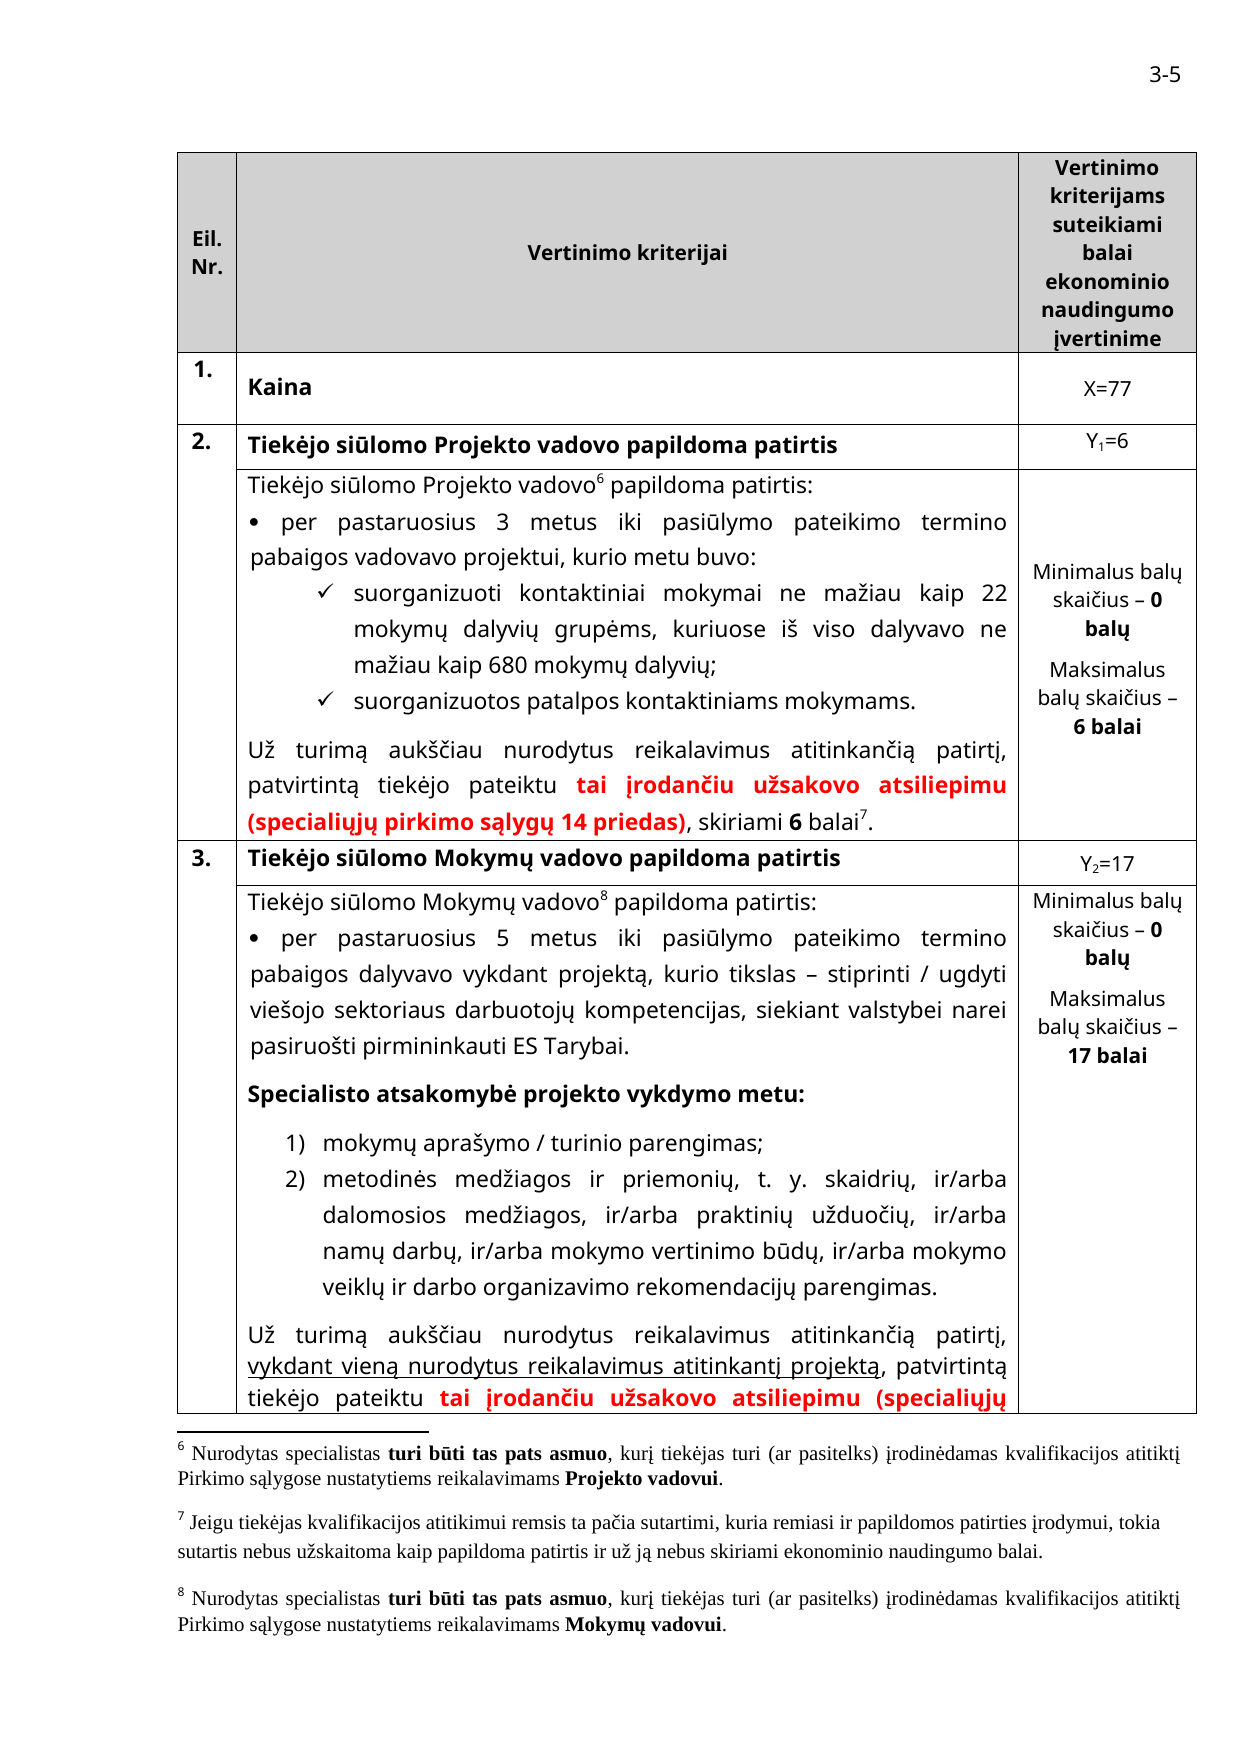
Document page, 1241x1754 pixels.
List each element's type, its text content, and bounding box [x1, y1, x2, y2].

table_header Eil. Nr. [178, 153, 236, 352]
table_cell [1019, 886, 1196, 1413]
table_cell [178, 425, 236, 840]
table_cell [178, 353, 236, 424]
table_cell X=77 [1019, 353, 1196, 424]
table_cell Tiekėjo siūlomo Mokymų vadovo papildoma patirtis [237, 841, 1018, 885]
table_cell Y1=6 [1019, 425, 1196, 468]
table_cell Tiekėjo siūlomo Projekto vadovo papildoma patirtis [237, 425, 1018, 468]
table_header Vertinimo kriterijams suteikiami balai ekonominio naudingumo įvertinime [1019, 153, 1196, 352]
table_cell Y2=17 [1019, 841, 1196, 885]
table_cell Kaina [237, 353, 1018, 424]
table_cell Minimalus balų skaičius – 0 balų Maksimalus balų skaičius – 6 balai [1019, 470, 1196, 840]
table_cell Tiekėjo siūlomo Projekto vadovo papildoma patirtis: per pastaruosius 3 metus iki pasiūlymo pateikimo termino pabaigos vadovavo projektui, kurio metu buvo: suorganizuoti kontaktiniai mokymai ne mažiau kaip 22 mokymų dalyvių grupėms, kuriuose iš viso dalyvavo ne mažiau kaip 680 mokymų dalyvių; suorganizuotos patalpos kontaktiniams mokymams. Už turimą aukščiau nurodytus reikalavimus atitinkančią patirtį, patvirtintą tiekėjo pateiktu tai įrodančiu užsakovo atsiliepimu (specialiųjų pirkimo sąlygų 14 priedas), skiriami 6 balai. [237, 470, 1018, 840]
table_cell [178, 841, 236, 1413]
table_header Vertinimo kriterijai [237, 153, 1018, 352]
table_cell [237, 886, 1018, 1413]
